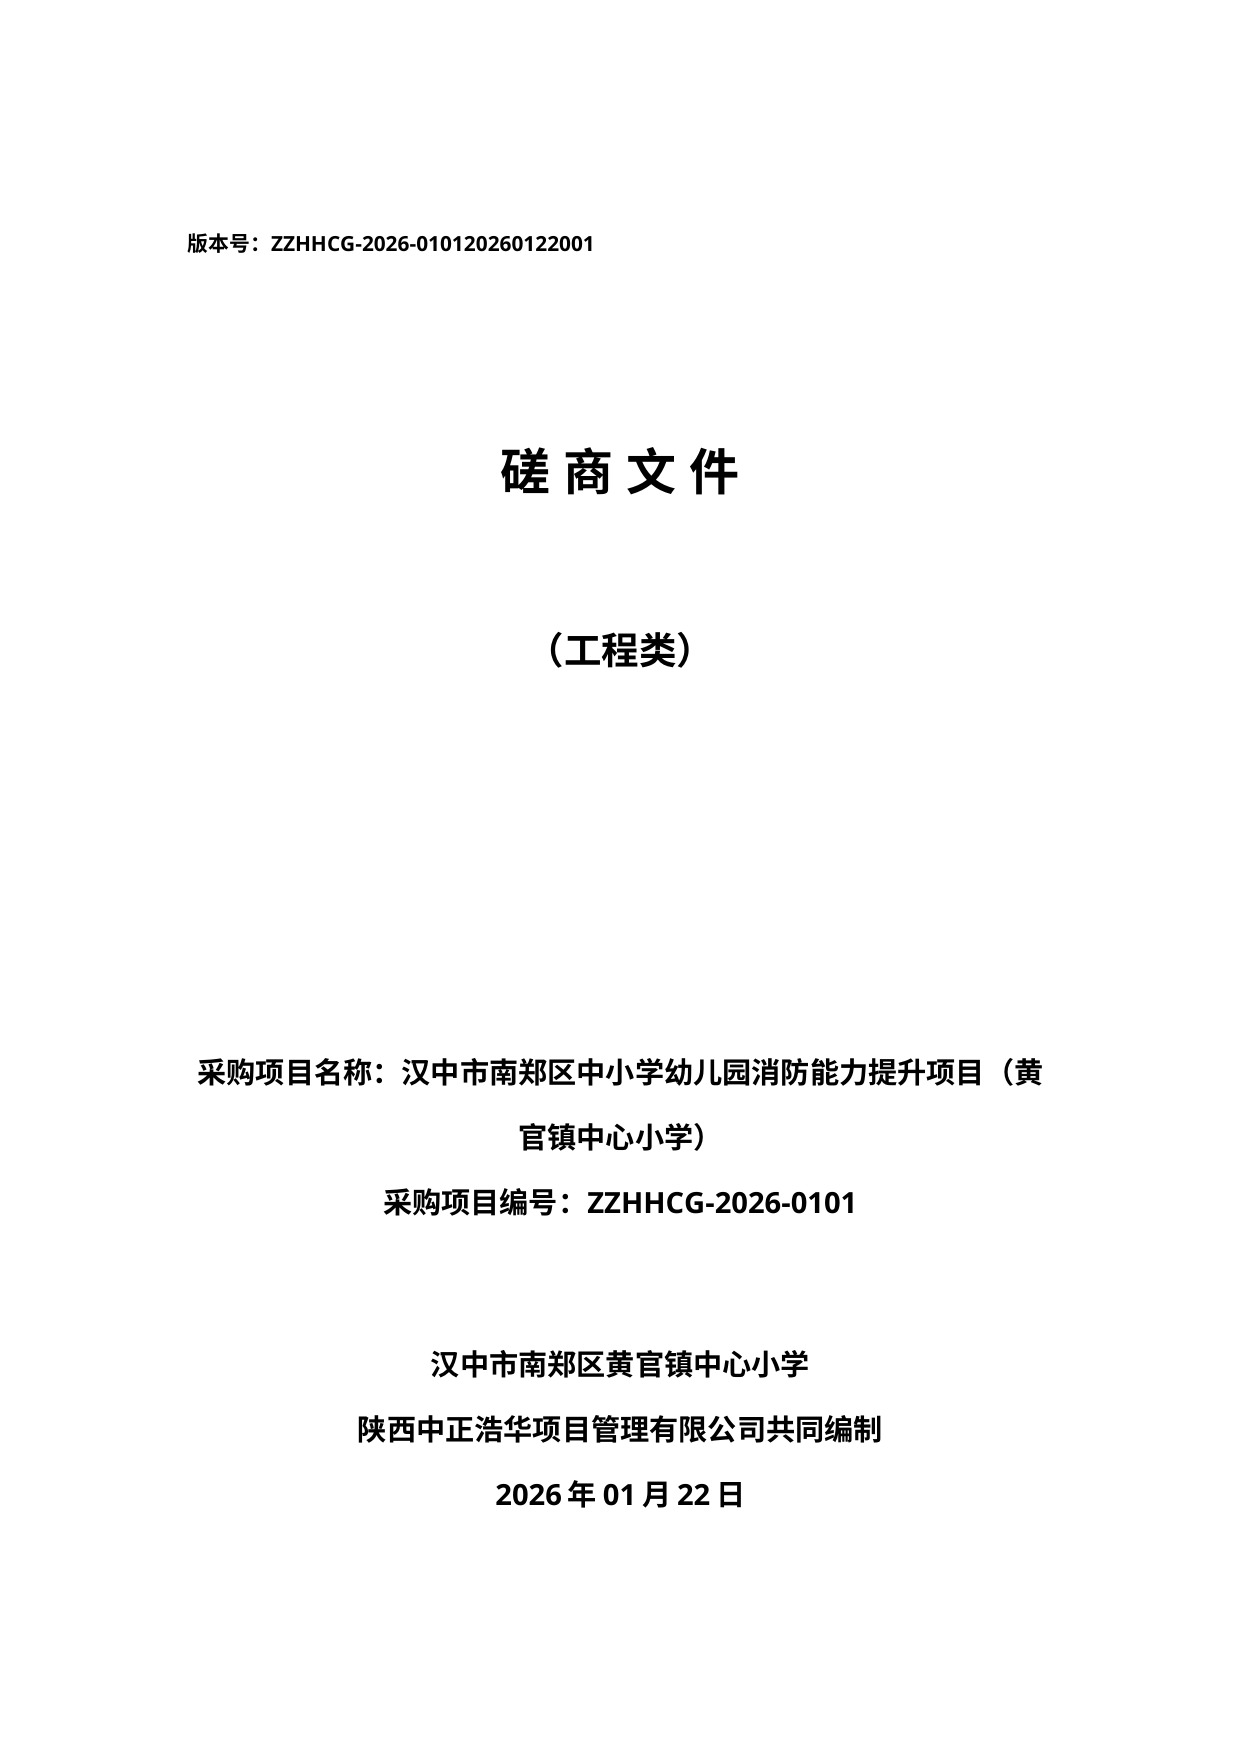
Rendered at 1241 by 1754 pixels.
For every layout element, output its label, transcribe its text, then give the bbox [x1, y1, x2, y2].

text 采购项目名称：汉中市南郑区中小学幼儿园消防能力提升项目（黄官镇中心小学） [187, 1039, 1053, 1169]
text 采购项目编号：ZZHHCG-2026-0101 [187, 1169, 1053, 1332]
text 2026年01月22日 [187, 1462, 1053, 1527]
text 汉中市南郑区黄官镇中心小学 [187, 1332, 1053, 1397]
text 磋 商 文 件 [187, 422, 1053, 617]
text （工程类） [187, 617, 1053, 1039]
text 版本号：ZZHHCG-2026-010120260122001 [187, 227, 1053, 422]
text 陕西中正浩华项目管理有限公司共同编制 [187, 1397, 1053, 1462]
